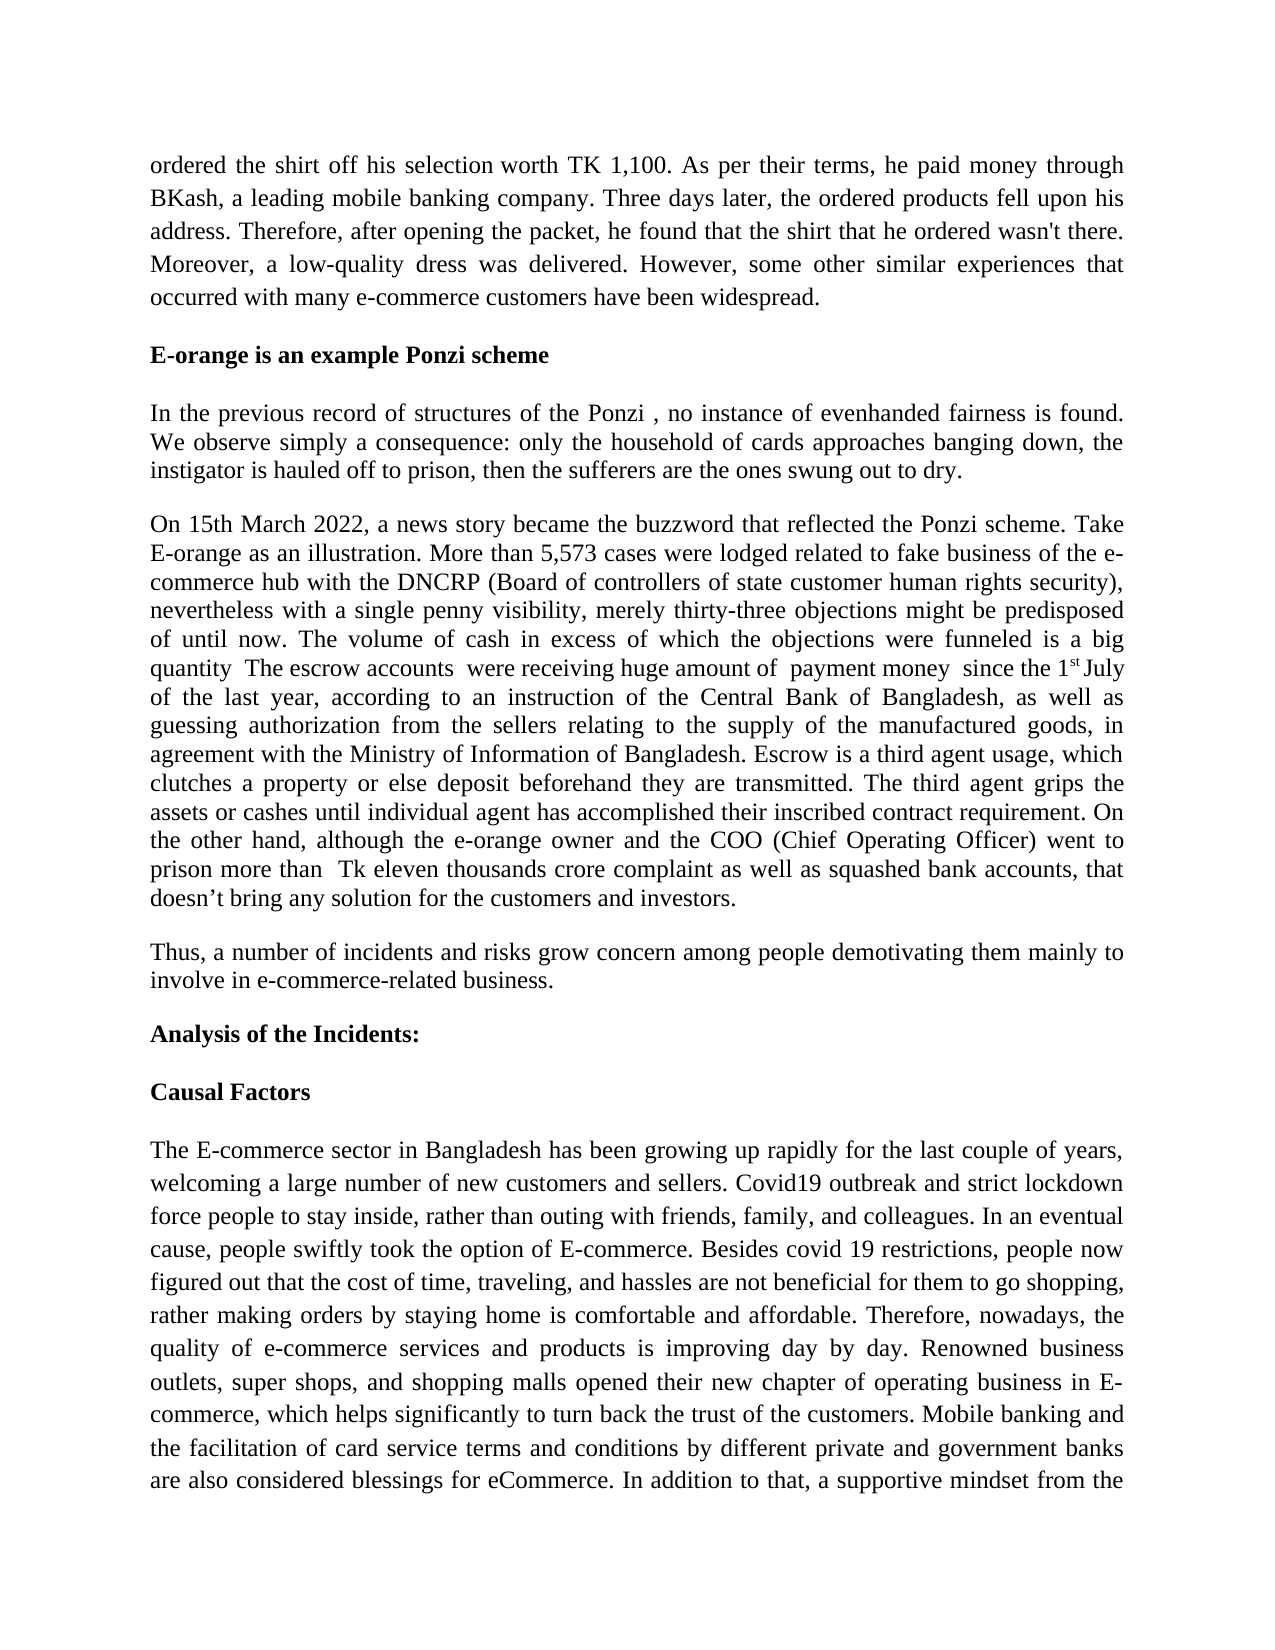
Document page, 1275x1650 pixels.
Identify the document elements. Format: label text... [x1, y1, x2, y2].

text Causal Factors [150, 1077, 1125, 1106]
text On 15th March 2022, a news story became the buzzword that reflected the Ponzi scheme. Take E-orange as an illustration. More than 5,573 cases were lodged related to fake business of the e-commerce hub with the DNCRP (Board of controllers of state customer human rights security), nevertheless with a single penny visibility, merely thirty-three objections might be predisposed of until now. The volume of cash in excess of which the objections were funneled is a big quantity The escrow accounts were receiving huge amount of payment money since the 1st July of the last year, according to an instruction of the Central Bank of Bangladesh, as well as guessing authorization from the sellers relating to the supply of the manufactured goods, in agreement with the Ministry of Information of Bangladesh. Escrow is a third agent usage, which clutches a property or else deposit beforehand they are transmitted. The third agent grips the assets or cashes until individual agent has accomplished their inscribed contract requirement. On the other hand, although the e-orange owner and the COO (Chief Operating Officer) went to prison more than Tk eleven thousands crore complaint as well as squashed bank accounts, that doesn’t bring any solution for the customers and investors. [150, 509, 1125, 912]
text Analysis of the Incidents: [150, 1019, 1125, 1048]
text Thus, a number of incidents and risks grow concern among people demotivating them mainly to involve in e-commerce-related business. [150, 937, 1125, 994]
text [150, 1135, 1125, 1494]
text E-orange is an example Ponzi scheme [150, 340, 1125, 369]
text In the previous record of structures of the Ponzi , no instance of evenhanded fairness is found. We observe simply a consequence: only the household of cards approaches banging down, the instigator is hauled off to prison, then the sufferers are the ones swung out to dry. [150, 398, 1125, 484]
